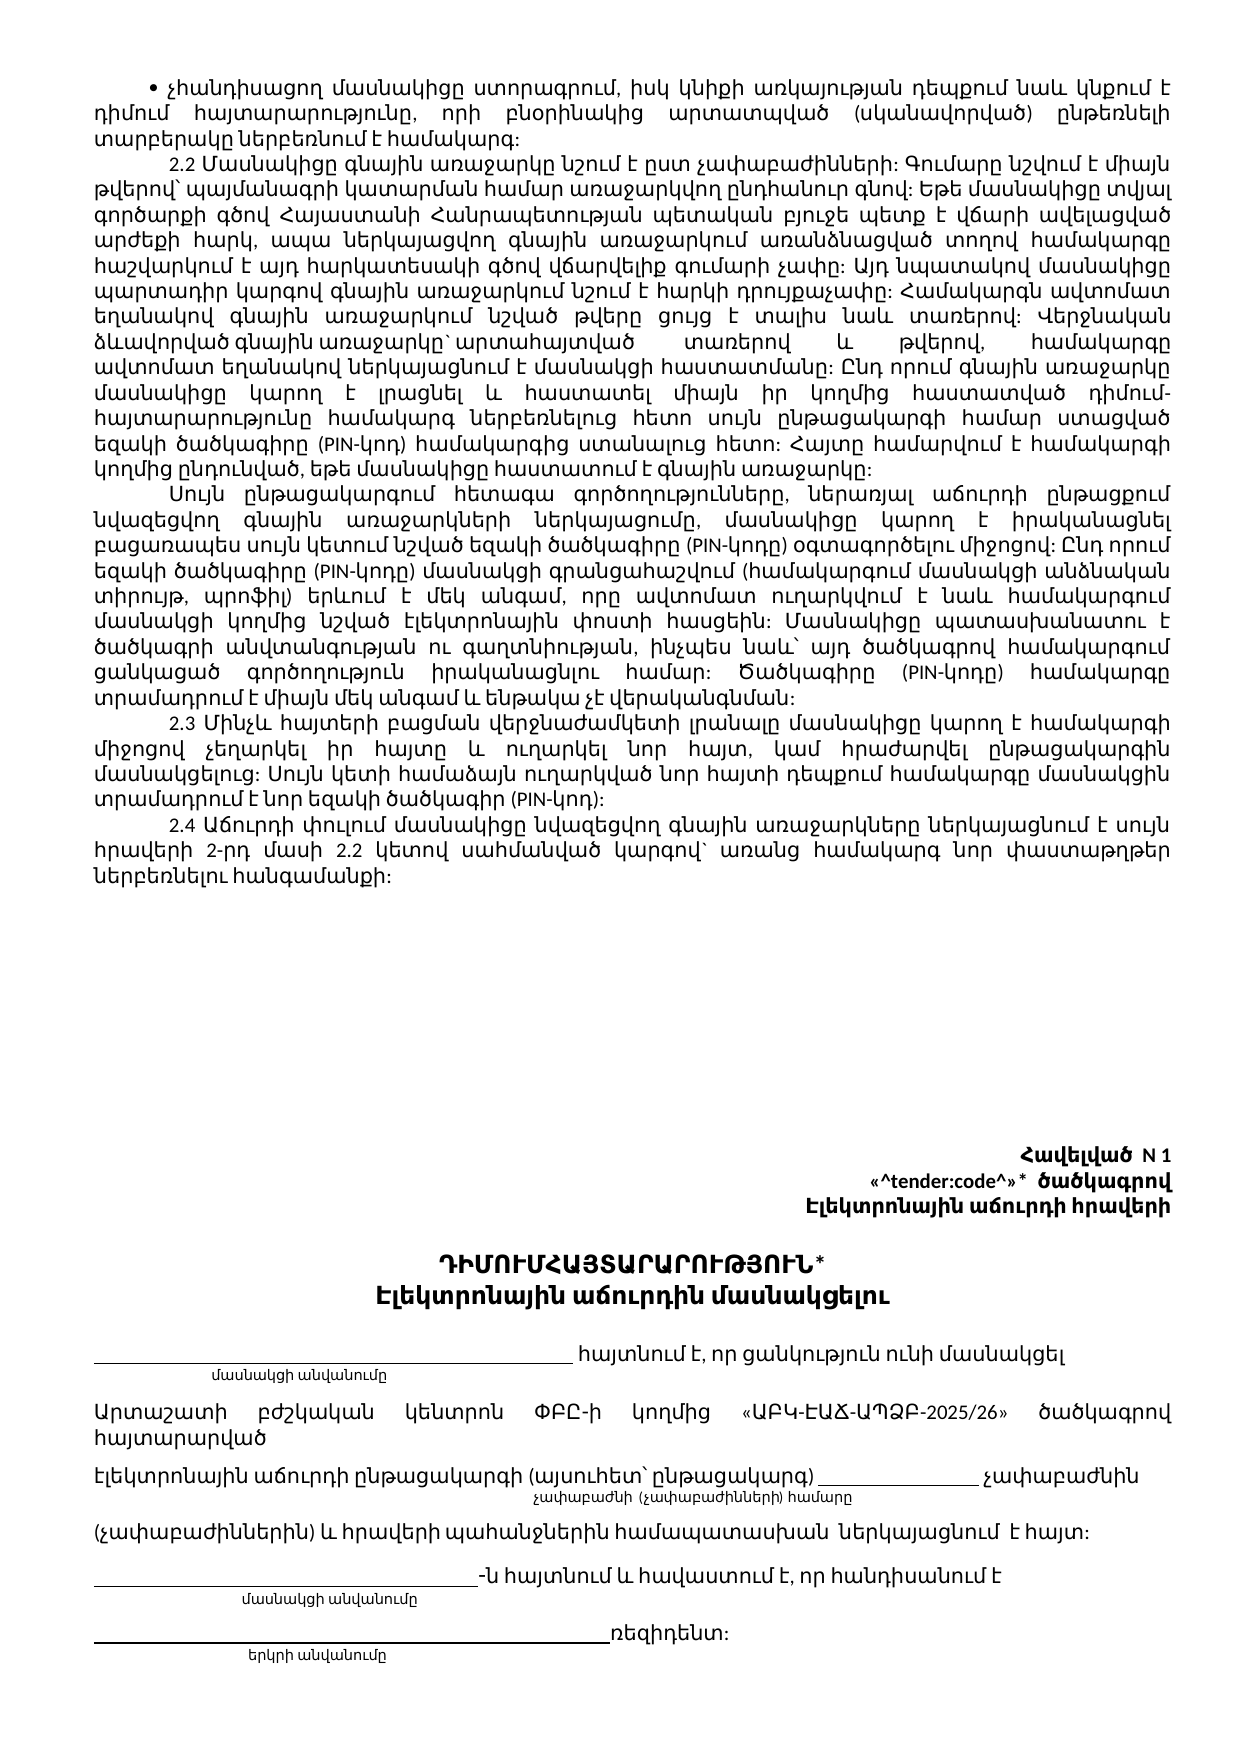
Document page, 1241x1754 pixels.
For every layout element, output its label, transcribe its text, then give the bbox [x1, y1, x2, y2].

text Էլեկտրոնային աճուրդի հրավերի [94, 1193, 1171, 1219]
text 2.3 Մինչև հայտերի բացման վերջնաժամկետի լրանալը մասնակիցը կարող է համակարգի միջոցով չեղարկել իր հայտը և ուղարկել նոր հայտ, կամ հրաժարվել ընթացակարգին մասնակցելուց: Սույն կետի համաձայն ուղարկված նոր հայտի դեպքում համակարգը մասնակցին տրամադրում է նոր եզակի ծածկագիր (PIN-կոդ): [94, 710, 1171, 812]
list չհանդիսացող մասնակիցը ստորագրում, իսկ կնիքի առկայության դեպքում նաև կնքում է դիմում հայտարարությունը, որի բնօրինակից արտատպված (սկանավորված) ընթեռնելի տարբերակը ներբեռնում է համակարգ: [94, 75, 1171, 151]
text -ն հայտնում և հավաստում է, որ հանդիսանում է [94, 1559, 1171, 1590]
text մասնակցի անվանումը [94, 1590, 1171, 1621]
text Արտաշատի բժշկական կենտրոն ՓԲԸ -ի կողմից «ԱԲԿ-ԷԱՃ-ԱՊՁԲ-2025/26» ծածկագրով հայտարարված [94, 1397, 1171, 1450]
text ԴԻՄՈՒՄՀԱՅՏԱՐԱՐՈՒԹՅՈՒՆ* [94, 1249, 1171, 1280]
text Սույն ընթացակարգում հետագա գործողությունները, ներառյալ աճուրդի ընթացքում նվազեցվող գնային առաջարկների ներկայացումը, մասնակիցը կարող է իրականացնել բացառապես սույն կետում նշված եզակի ծածկագիրը (PIN-կոդը) օգտագործելու միջոցով: Ընդ որում եզակի ծածկագիրը (PIN-կոդը) մասնակցի գրանցահաշվում (համակարգում մասնակցի անձնական տիրույթ, պրոֆիլ) երևում է մեկ անգամ, որը ավտոմատ ուղարկվում է նաև համակարգում մասնակցի կողմից նշված էլեկտրոնային փոստի հասցեին: Մասնակիցը պատասխանատու է ծածկագրի անվտանգության ու գաղտնիության, ինչպես նաև՝ այդ ծածկագրով համակարգում ցանկացած գործողություն իրականացնլու համար: Ծածկագիրը (PIN-կոդը) համակարգը տրամադրում է միայն մեկ անգամ և ենթակա չէ վերականգնման: [94, 482, 1171, 710]
subtitle Էլեկտրոնային աճուրդին մասնակցելու [94, 1280, 1171, 1310]
text 2.4 Աճուրդի փուլում մասնակիցը նվազեցվող գնային առաջարկները ներկայացնում է սույն հրավերի 2-րդ մասի 2.2 կետով սահմանված կարգով` առանց համակարգ նոր փաստաթղթեր ներբեռնելու հանգամանքի: [94, 812, 1171, 888]
text մասնակցի անվանումը [94, 1366, 1171, 1397]
text հայտնում է, որ ցանկություն ունի մասնակցել [94, 1341, 1171, 1366]
text երկրի անվանումը [94, 1646, 1171, 1677]
text չափաբաժնի (չափաբաժինների) համարը [94, 1488, 1171, 1519]
text ռեզիդենտ: [94, 1621, 1171, 1646]
text էլեկտրոնային աճուրդի ընթացակարգի (այսուհետ՝ ընթացակարգ) չափաբաժնին [94, 1463, 1171, 1488]
text Հավելված N 1 [94, 1142, 1171, 1168]
text 2.2 Մասնակիցը գնային առաջարկը նշում է ըստ չափաբաժինների: Գումարը նշվում է միայն թվերով՝ պայմանագրի կատարման համար առաջարկվող ընդհանուր գնով: Եթե մասնակիցը տվյալ գործարքի գծով Հայաստանի Հանրապետության պետական բյուջե պետք է վճարի ավելացված արժեքի հարկ, ապա ներկայացվող գնային առաջարկում առանձնացված տողով համակարգը հաշվարկում է այդ հարկատեսակի գծով վճարվելիք գումարի չափը: Այդ նպատակով մասնակիցը պարտադիր կարգով գնային առաջարկում նշում է հարկի դրույքաչափը: Համակարգն ավտոմատ եղանակով գնային առաջարկում նշված թվերը ցույց է տալիս նաև տառերով: Վերջնական ձևավորված գնային առաջարկը` արտահայտված տառերով և թվերով, համակարգը ավտոմատ եղանակով ներկայացնում է մասնակցի հաստատմանը: Ընդ որում գնային առաջարկը մասնակիցը կարող է լրացնել և հաստատել միայն իր կողմից հաստատված դիմում-հայտարարությունը համակարգ ներբեռնելուց հետո սույն ընթացակարգի համար ստացված եզակի ծածկագիրը (PIN-կոդ) համակարգից ստանալուց հետո: Հայտը համարվում է համակարգի կողմից ընդունված, եթե մասնակիցը հաստատում է գնային առաջարկը: [94, 151, 1171, 482]
text «^tender:code^»* ծածկագրով [94, 1168, 1171, 1193]
text (չափաբաժիններին) և հրավերի պահանջներին համապատասխան ներկայացնում է հայտ: [94, 1519, 1171, 1544]
